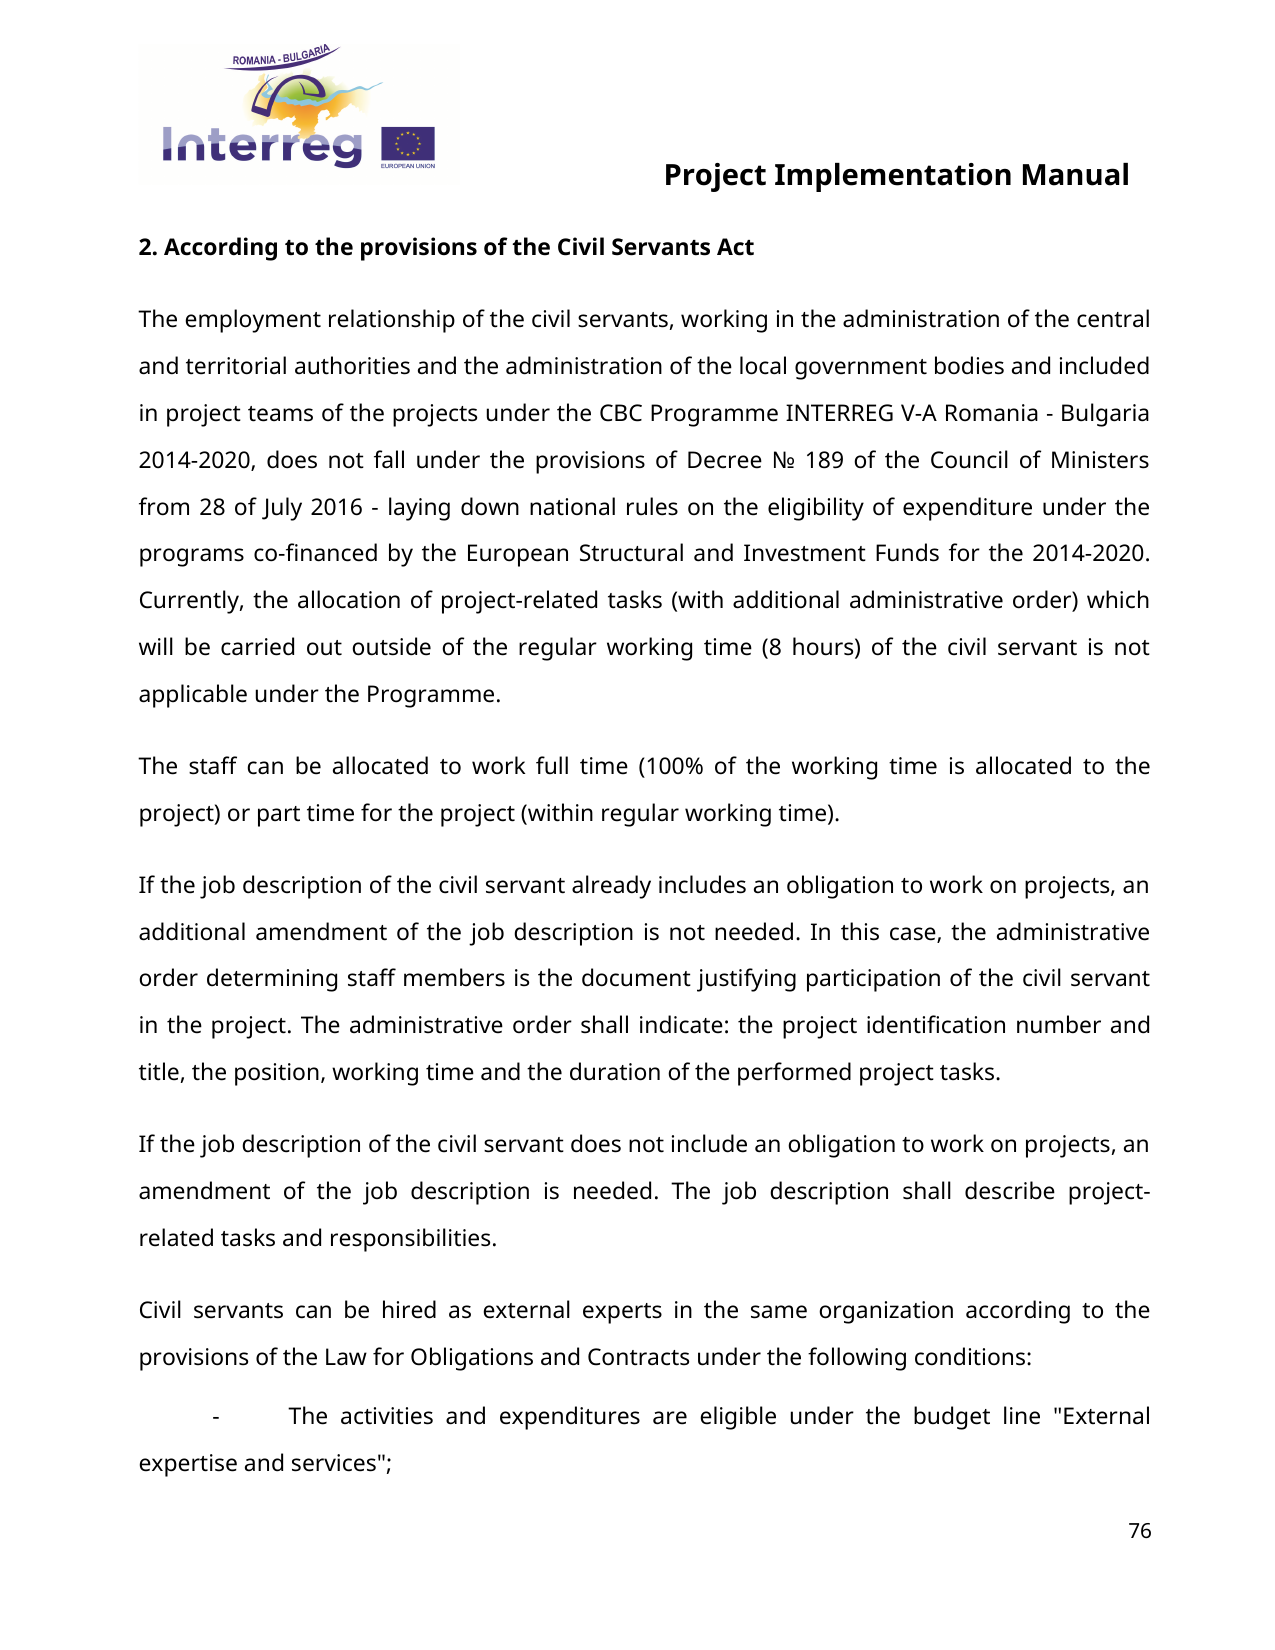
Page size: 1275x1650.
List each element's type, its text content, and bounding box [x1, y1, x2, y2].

text Civil servants can be hired as external experts in the same organization according to the provisions of the Law for Obligations and Contracts under the following conditions: [138, 1293, 1152, 1372]
text 2. According to the provisions of the Civil Servants Act [138, 231, 1152, 262]
text - The activities and expenditures are eligible under the budget line "External expertise and services"; [138, 1400, 1152, 1478]
text If the job description of the civil servant does not include an obligation to work on projects, an amendment of the job description is needed. The job description shall describe project-related tasks and responsibilities. [138, 1128, 1152, 1253]
text The employment relationship of the civil servants, working in the administration of the central and territorial authorities and the administration of the local government bodies and included in project teams of the projects under the CBC Programme INTERREG V-A Romania - Bulgaria 2014-2020, does not fall under the provisions of Decree № 189 of the Council of Ministers from 28 of July 2016 - laying down national rules on the eligibility of expenditure under the programs co-financed by the European Structural and Investment Funds for the 2014-2020. Currently, the allocation of project-related tasks (with additional administrative order) which will be carried out outside of the regular working time (8 hours) of the civil servant is not applicable under the Programme. [138, 303, 1152, 709]
text The staff can be allocated to work full time (100% of the working time is allocated to the project) or part time for the project (within regular working time). [138, 750, 1152, 828]
picture [138, 44, 461, 185]
text If the job description of the civil servant already includes an obligation to work on projects, an additional amendment of the job description is not needed. In this case, the administrative order determining staff members is the document justifying participation of the civil servant in the project. The administrative order shall indicate: the project identification number and title, the position, working time and the duration of the performed project tasks. [138, 868, 1152, 1087]
